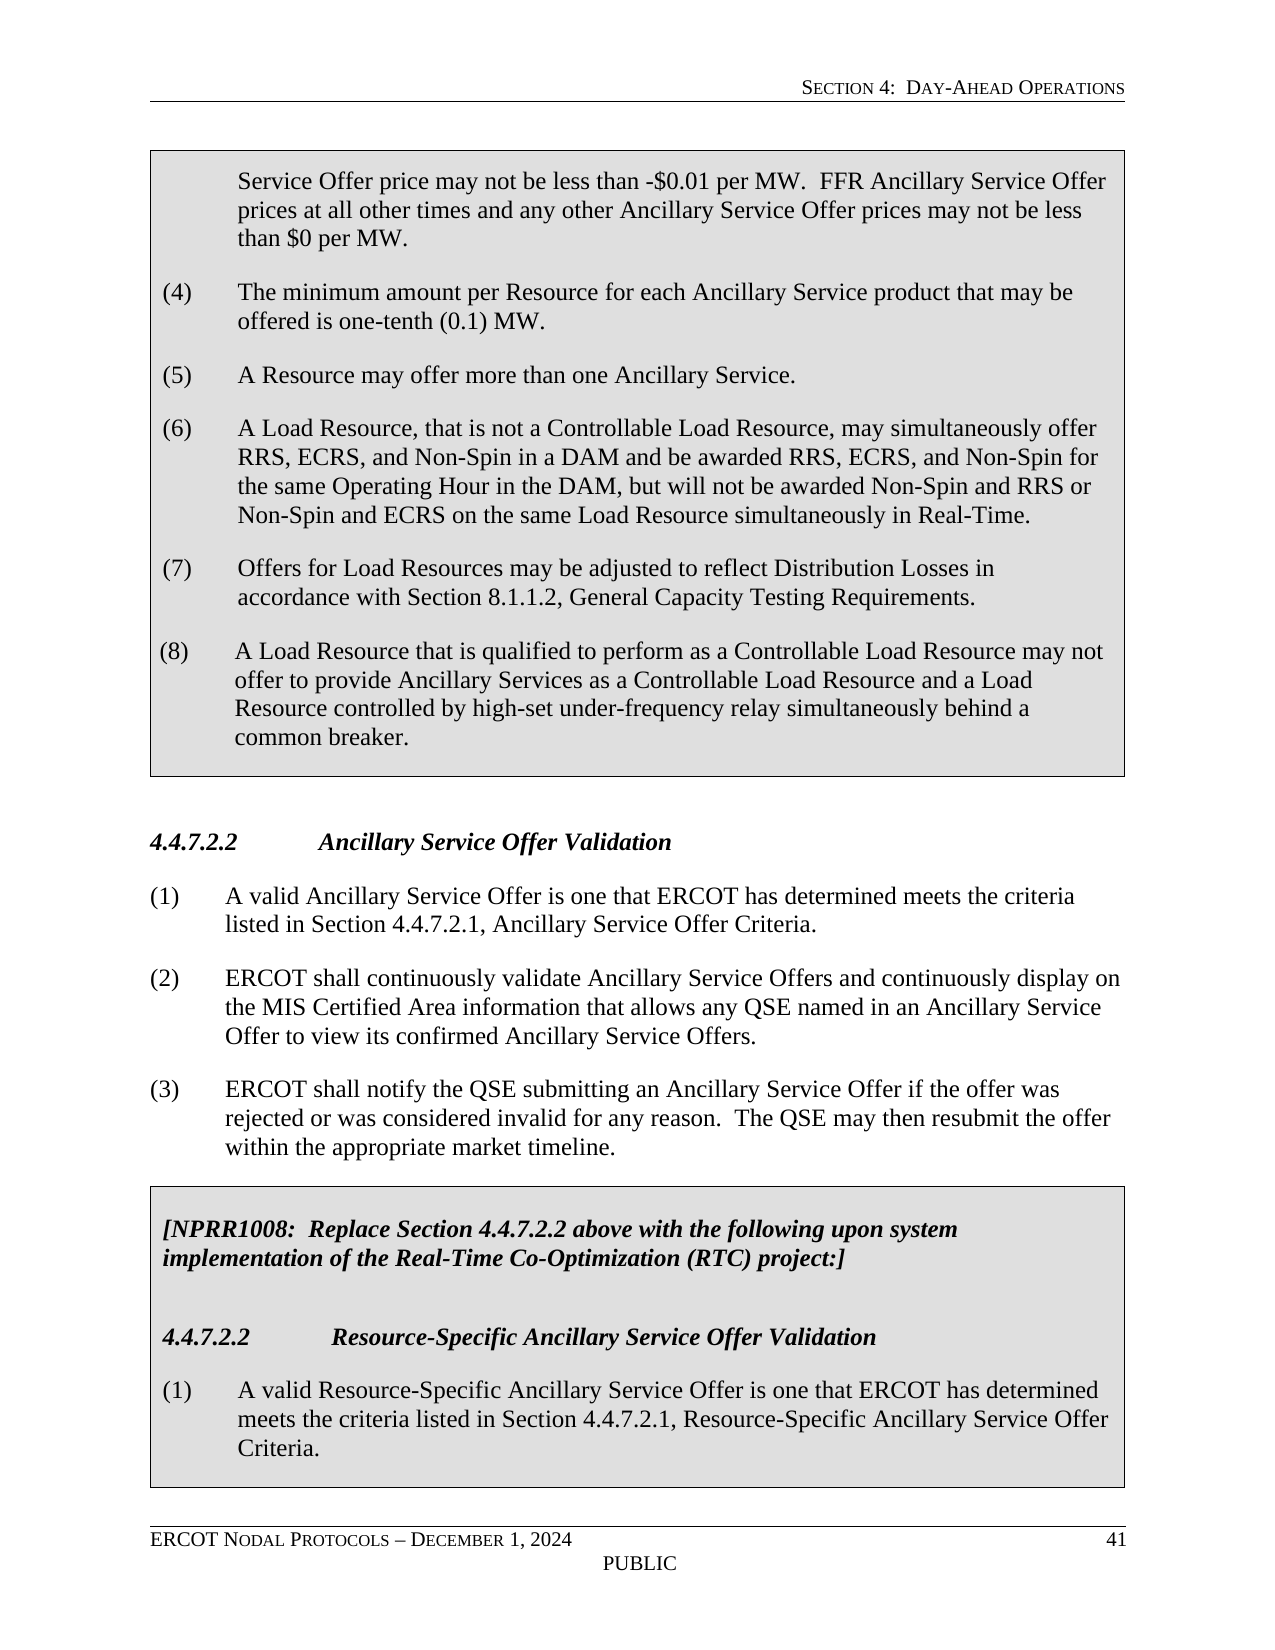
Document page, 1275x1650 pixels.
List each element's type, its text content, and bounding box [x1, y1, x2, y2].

text 4.4.7.2.2 Ancillary Service Offer Validation [150, 827, 1125, 856]
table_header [151, 1187, 1124, 1487]
text (2) ERCOT shall continuously validate Ancillary Service Offers and continuously display on the MIS Certified Area information that allows any QSE named in an Ancillary Service Offer to view its confirmed Ancillary Service Offers. [150, 963, 1125, 1049]
text (3) ERCOT shall notify the QSE submitting an Ancillary Service Offer if the offer was rejected or was considered invalid for any reason. The QSE may then resubmit the offer within the appropriate market timeline. [150, 1074, 1125, 1161]
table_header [151, 151, 1124, 776]
text (1) A valid Ancillary Service Offer is one that ERCOT has determined meets the criteria listed in Section 4.4.7.2.1, Ancillary Service Offer Criteria. [150, 881, 1125, 938]
